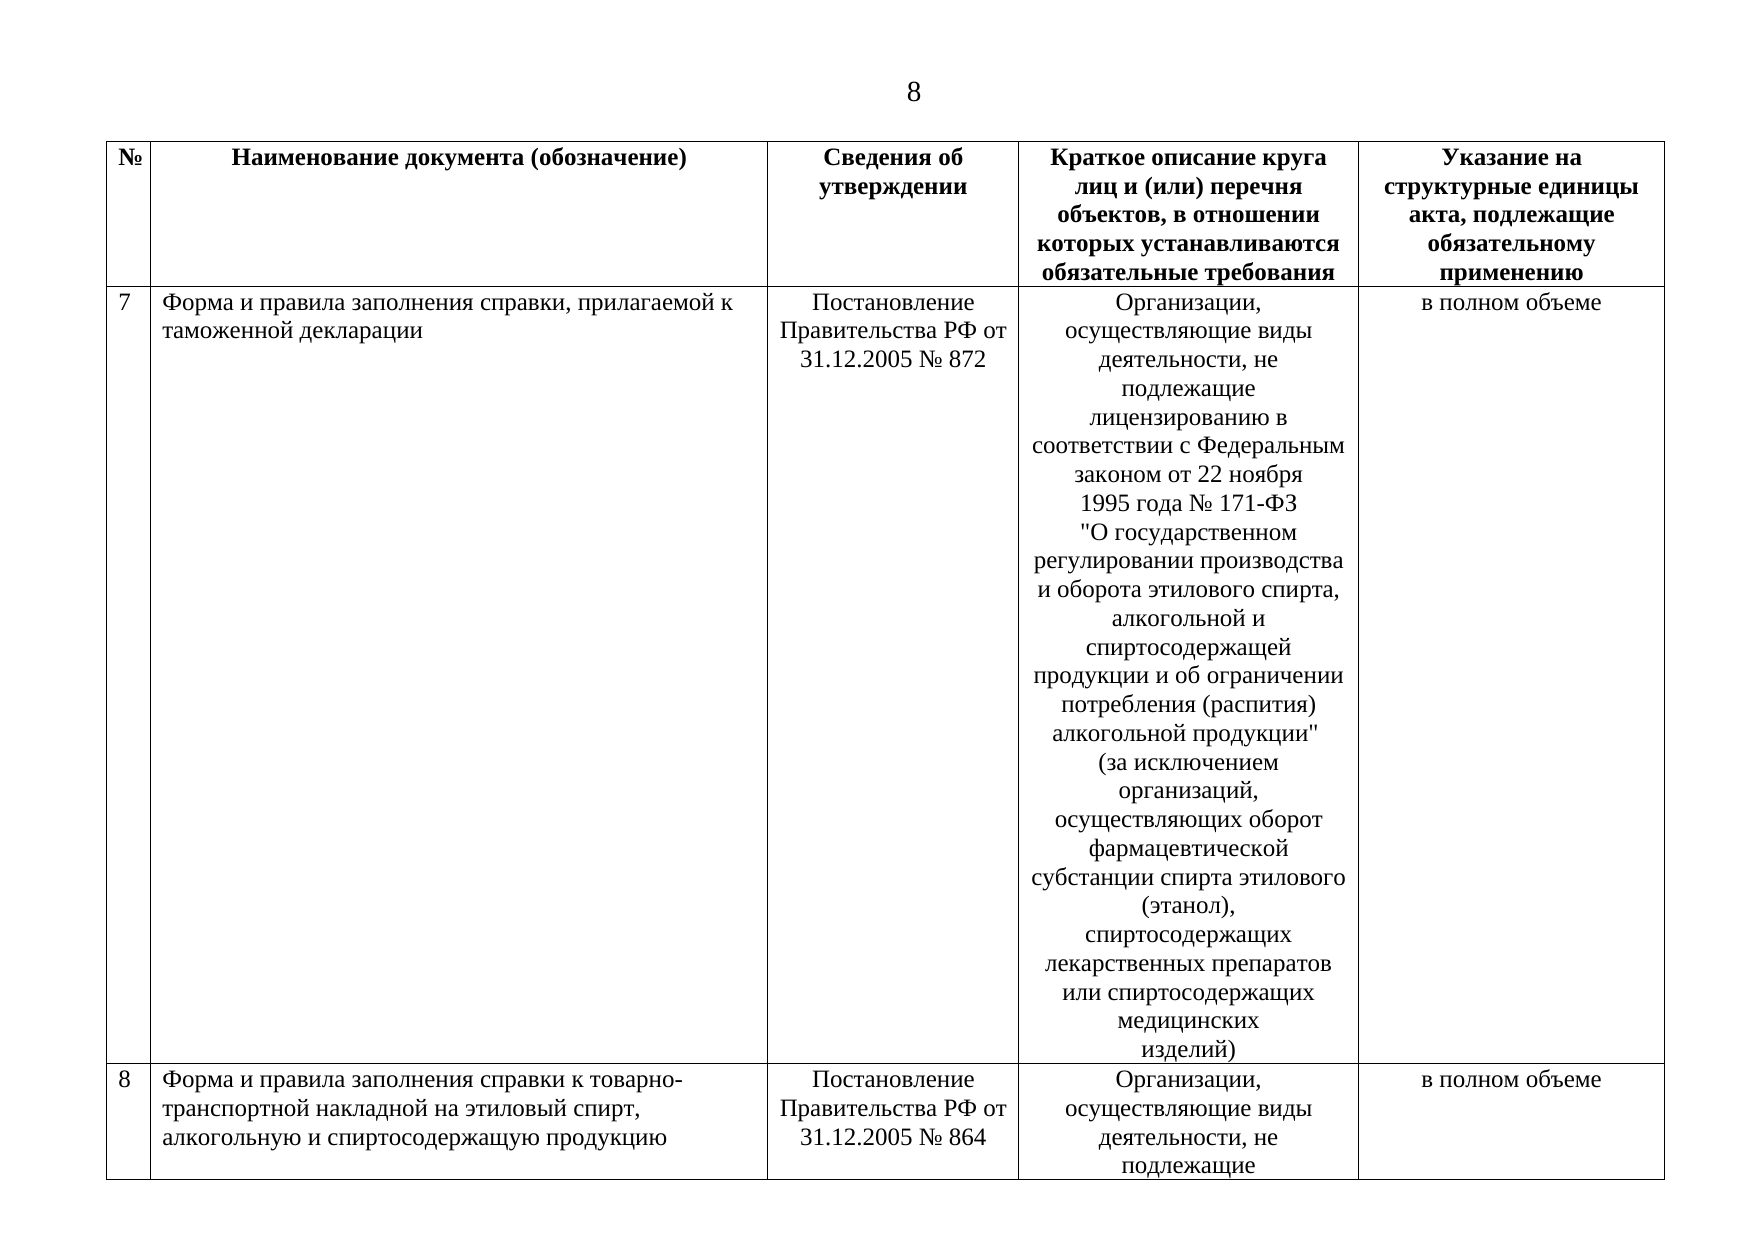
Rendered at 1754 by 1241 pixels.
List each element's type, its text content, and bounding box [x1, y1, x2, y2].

table_header Краткое описание круга лиц и (или) перечня объектов, в отношении которых устанавливаются обязательные требования [1019, 142, 1358, 286]
table_header Сведения об утверждении [768, 142, 1018, 286]
table_header Наименование документа (обозначение) [151, 142, 767, 286]
table_header Указание на структурные единицы акта, подлежащие обязательному применению [1359, 142, 1664, 286]
table_header № [107, 142, 150, 286]
table_cell Постановление Правительства РФ от 31.12.2005 № 864 [768, 1064, 1018, 1179]
table_cell Форма и правила заполнения справки, прилагаемой к таможенной декларации [151, 287, 767, 1063]
table_cell в полном объеме [1359, 1064, 1664, 1179]
table_cell Форма и правила заполнения справки к товарно-транспортной накладной на этиловый спирт, алкогольную и спиртосодержащую продукцию [151, 1064, 767, 1179]
table_cell [107, 1064, 150, 1179]
table_cell в полном объеме [1359, 287, 1664, 1063]
table_cell [107, 287, 150, 1063]
table_cell Постановление Правительства РФ от 31.12.2005 № 872 [768, 287, 1018, 1063]
